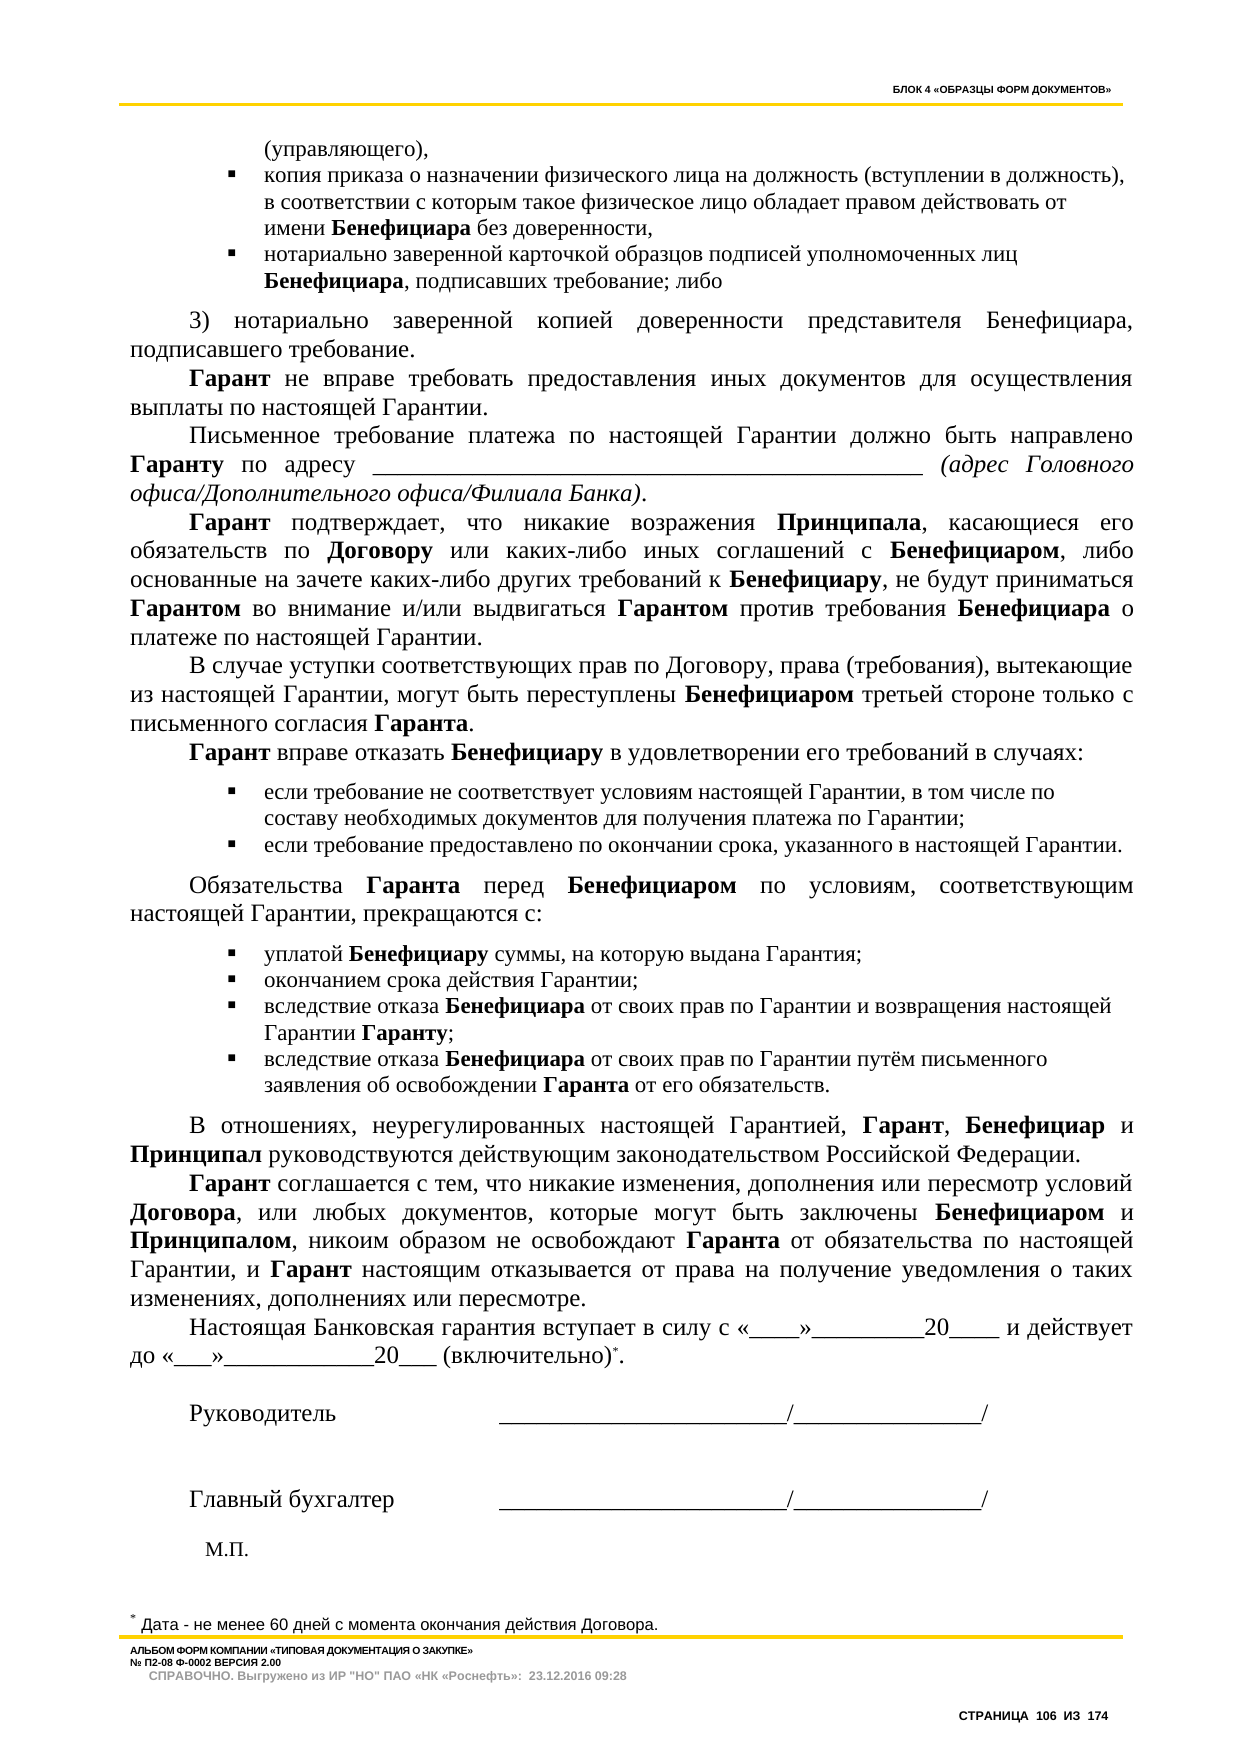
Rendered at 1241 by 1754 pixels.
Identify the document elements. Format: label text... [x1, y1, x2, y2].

text Гарант не вправе требовать предоставления иных документов для осуществления выплаты по настоящей Гарантии. [130, 363, 1134, 421]
text Обязательства Гаранта перед Бенефициаром по условиям, соответствующим настоящей Гарантии, прекращаются с: [130, 870, 1134, 927]
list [226, 135, 1134, 161]
list уплатой Бенефициару суммы, на которую выдана Гарантия; [226, 940, 1134, 966]
text Гарант подтверждает, что никакие возражения Принципала, касающиеся его обязательств по Договору или каких-либо иных соглашений с Бенефициаром, либо основанные на зачете каких-либо других требований к Бенефициару, не будут приниматься Гарантом во внимание и/или выдвигаться Гарантом против требования Бенефициара о платеже по настоящей Гарантии. [130, 507, 1134, 651]
list копия приказа о назначении физического лица на должность (вступлении в должность), в соответствии с которым такое физическое лицо обладает правом действовать от имени Бенефициара без доверенности, [226, 161, 1134, 240]
text Гарант вправе отказать Бенефициару в удовлетворении его требований в случаях: [130, 737, 1134, 766]
text Руководитель _______________________/_______________/ [130, 1398, 1134, 1427]
text В отношениях, неурегулированных настоящей Гарантией, Гарант, Бенефициар и Принципал руководствуются действующим законодательством Российской Федерации. [130, 1110, 1134, 1168]
list если требование не соответствует условиям настоящей Гарантии, в том числе по составу необходимых документов для получения платежа по Гарантии; [226, 778, 1134, 831]
text Письменное требование платежа по настоящей Гарантии должно быть направлено Гаранту по адресу ____________________________________________ (адрес Головного офиса/Дополнительного офиса/Филиала Банка). [130, 421, 1134, 507]
text В случае уступки соответствующих прав по Договору, права (требования), вытекающие из настоящей Гарантии, могут быть переступлены Бенефициаром третьей стороне только с письменного согласия Гаранта. [130, 651, 1134, 737]
list нотариально заверенной карточкой образцов подписей уполномоченных лиц Бенефициара, подписавших требование; либо [226, 240, 1134, 293]
text Гарант соглашается с тем, что никакие изменения, дополнения или пересмотр условий Договора, или любых документов, которые могут быть заключены Бенефициаром и Принципалом, никоим образом не освобождают Гаранта от обязательства по настоящей Гарантии, и Гарант настоящим отказывается от права на получение уведомления о таких изменениях, дополнениях или пересмотре. [130, 1168, 1134, 1312]
list вследствие отказа Бенефициара от своих прав по Гарантии путём письменного заявления об освобождении Гаранта от его обязательств. [226, 1045, 1134, 1098]
list окончанием срока действия Гарантии; [226, 966, 1134, 992]
text 3) нотариально заверенной копией доверенности представителя Бенефициара, подписавшего требование. [130, 306, 1134, 363]
text Настоящая Банковская гарантия вступает в силу с «____»_________20____ и действует до «___»____________20___ (включительно). [130, 1312, 1134, 1369]
list вследствие отказа Бенефициара от своих прав по Гарантии и возвращения настоящей Гарантии Гаранту; [226, 992, 1134, 1045]
text М.П. [205, 1537, 1134, 1561]
list если требование предоставлено по окончании срока, указанного в настоящей Гарантии. [226, 831, 1134, 857]
text Главный бухгалтер _______________________/_______________/ [130, 1484, 1134, 1513]
